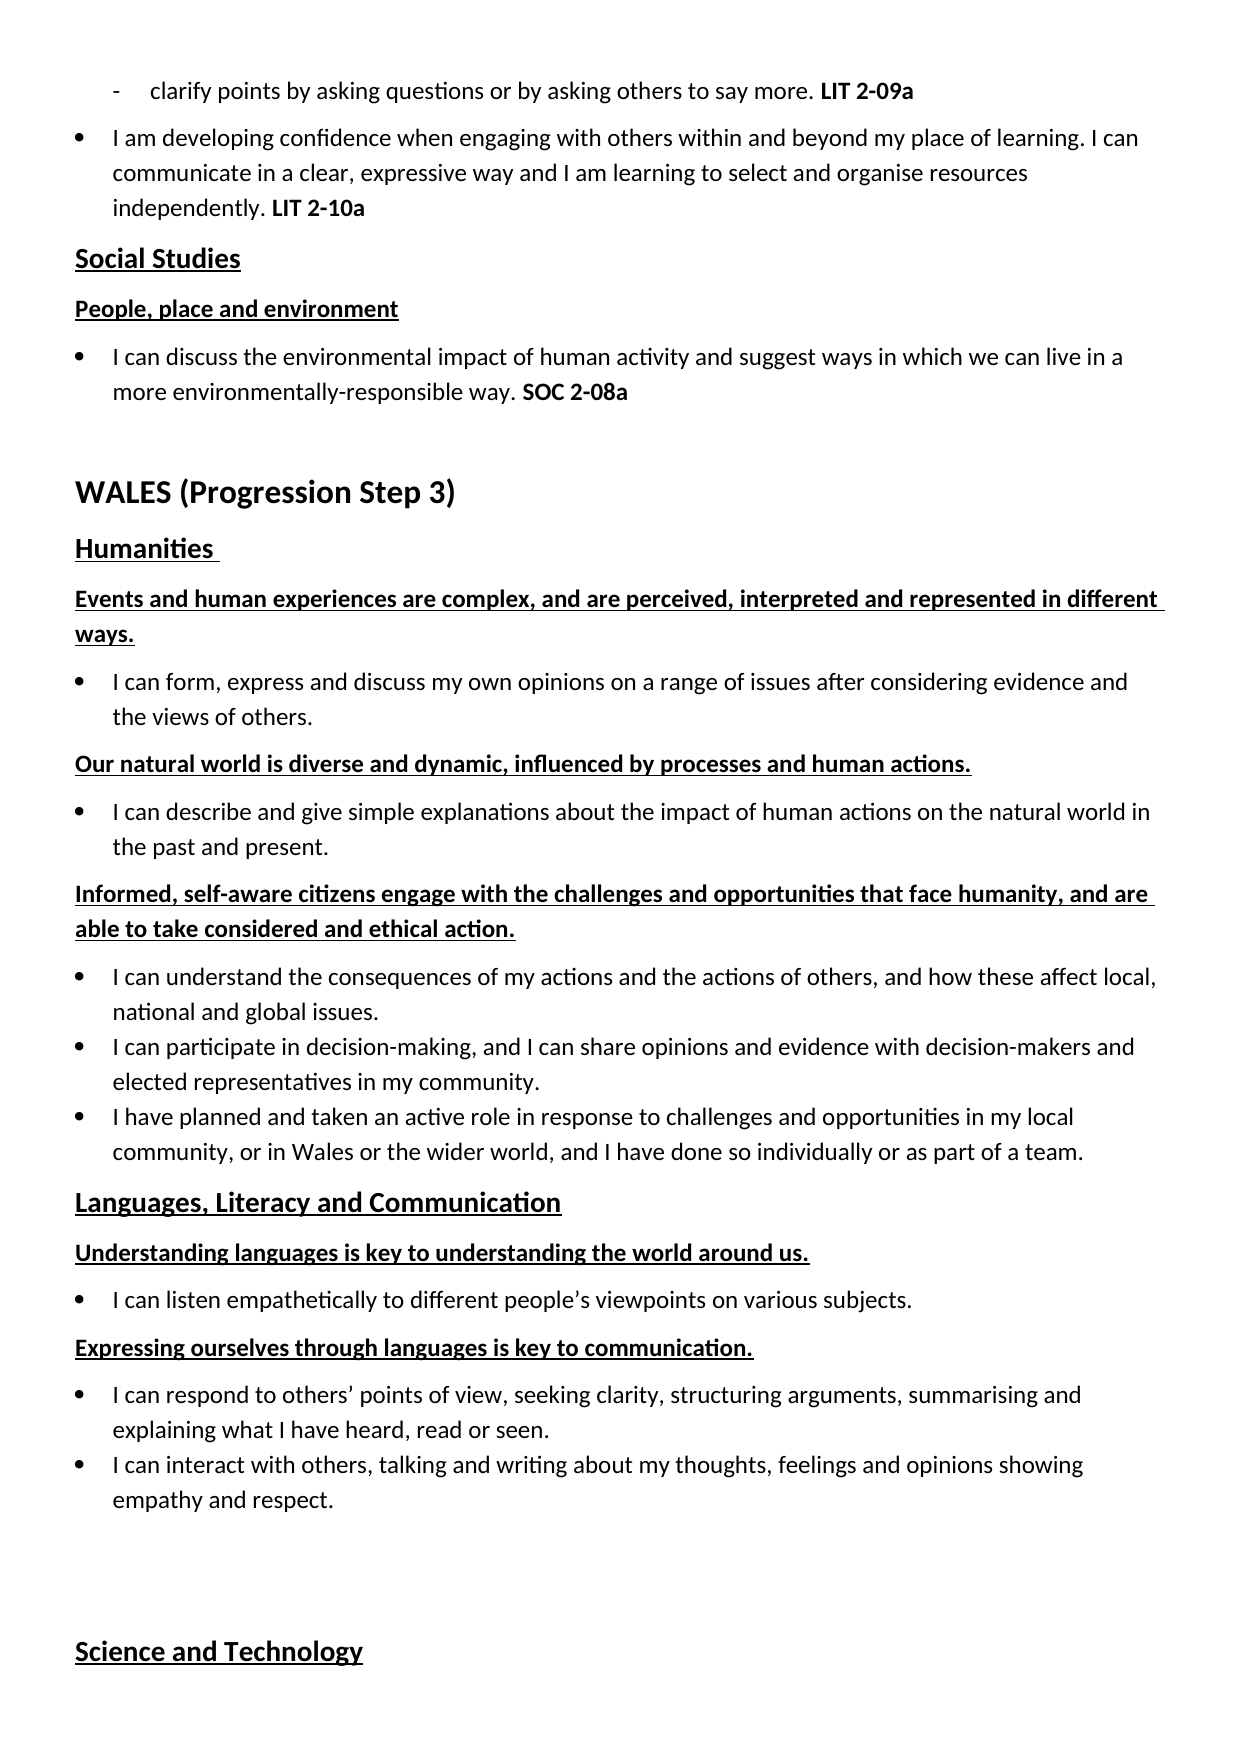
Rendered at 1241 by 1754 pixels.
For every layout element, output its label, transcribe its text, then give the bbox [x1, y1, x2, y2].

list I can respond to others’ points of view, seeking clarity, structuring arguments, summarising and explaining what I have heard, read or seen. [75, 1379, 1165, 1445]
list I can interact with others, talking and writing about my thoughts, feelings and opinions showing empathy and respect. [75, 1449, 1165, 1515]
text Expressing ourselves through languages is key to communication. [75, 1332, 1165, 1363]
text Humanities [75, 530, 1165, 566]
text Events and human experiences are complex, and are perceived, interpreted and represented in different ways. [75, 584, 1165, 610]
list I can understand the consequences of my actions and the actions of others, and how these affect local, national and global issues. [75, 961, 1165, 1027]
list I can participate in decision-making, and I can share opinions and evidence with decision-makers and elected representatives in my community. [75, 1031, 1165, 1097]
text People, place and environment [75, 293, 1165, 324]
text Social Studies [75, 240, 1165, 276]
list clarify points by asking questions or by asking others to say more. LIT 2-09a [112, 75, 1165, 106]
list I have planned and taken an active role in response to challenges and opportunities in my local community, or in Wales or the wider world, and I have done so individually or as part of a team. [75, 1101, 1165, 1167]
text Languages, Literacy and Communication [75, 1184, 1165, 1219]
text Informed, self-aware citizens engage with the challenges and opportunities that face humanity, and are able to take considered and ethical action. [75, 879, 1165, 944]
list I can discuss the environmental impact of human activity and suggest ways in which we can live in a more environmentally-responsible way. SOC 2-08a [75, 341, 1165, 406]
text Events and human experiences are complex, and are perceived, interpreted and represented in different ways. [75, 611, 1165, 649]
text Understanding languages is key to understanding the world around us. [75, 1237, 1165, 1268]
list I can listen empathetically to different people’s viewpoints on various subjects. [75, 1284, 1165, 1315]
text WALES (Progression Step 3) [75, 471, 1165, 512]
list I can describe and give simple explanations about the impact of human actions on the natural world in the past and present. [75, 796, 1165, 862]
list I am developing confidence when engaging with others within and beyond my place of learning. I can communicate in a clear, expressive way and I am learning to select and organise resources independently. LIT 2-10a [75, 122, 1165, 223]
text Our natural world is diverse and dynamic, influenced by processes and human actions. [75, 749, 1165, 779]
text Science and Technology [75, 1633, 1165, 1669]
list I can form, express and discuss my own opinions on a range of issues after considering evidence and the views of others. [75, 666, 1165, 732]
